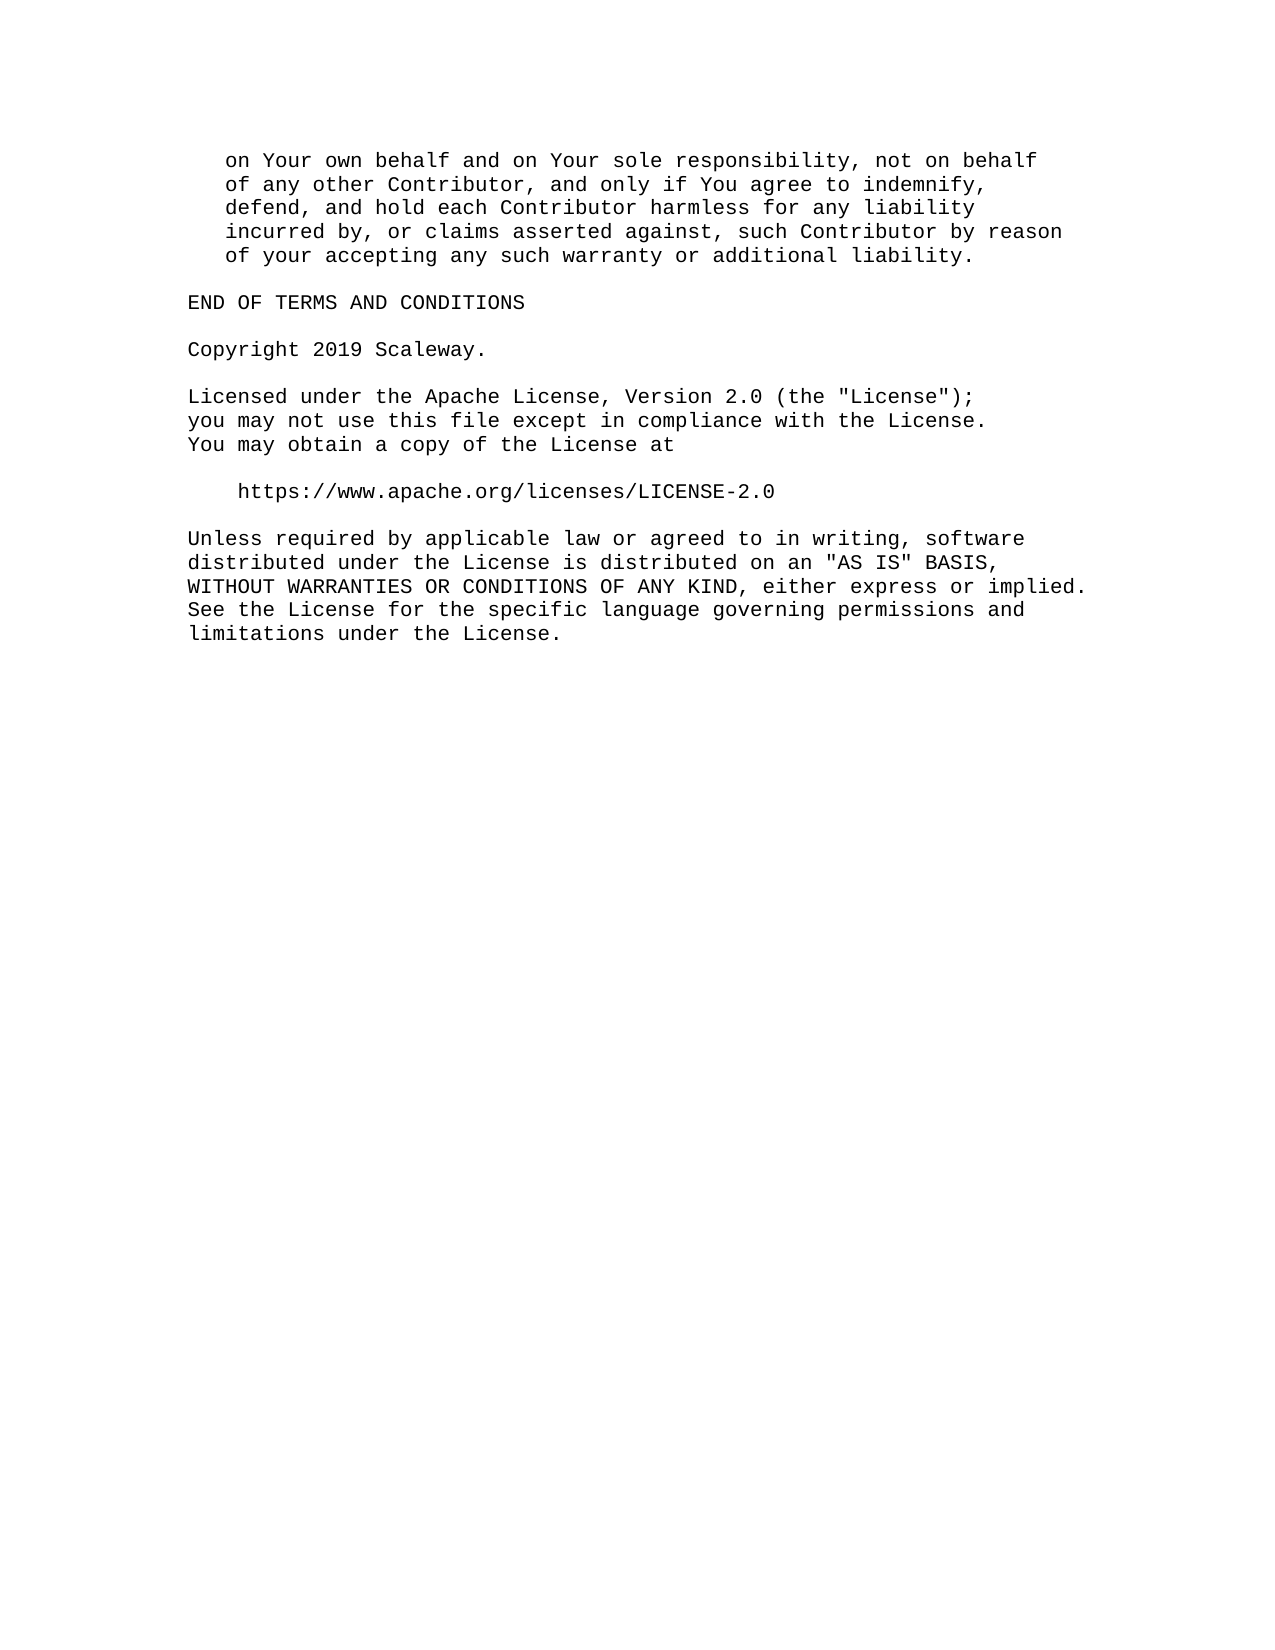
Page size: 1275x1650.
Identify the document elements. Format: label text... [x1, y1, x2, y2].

text You may obtain a copy of the License at [150, 434, 1125, 457]
text limitations under the License. [150, 623, 1125, 647]
text of any other Contributor, and only if You agree to indemnify, [150, 174, 1125, 197]
text defend, and hold each Contributor harmless for any liability [150, 197, 1125, 221]
text See the License for the specific language governing permissions and [150, 599, 1125, 623]
text distributed under the License is distributed on an "AS IS" BASIS, [150, 552, 1125, 576]
text Copyright 2019 Scaleway. [150, 339, 1125, 363]
text Licensed under the Apache License, Version 2.0 (the "License"); [150, 386, 1125, 410]
text on Your own behalf and on Your sole responsibility, not on behalf [150, 150, 1125, 174]
text of your accepting any such warranty or additional liability. [150, 244, 1125, 268]
text https://www.apache.org/licenses/LICENSE-2.0 [150, 481, 1125, 505]
text END OF TERMS AND CONDITIONS [150, 292, 1125, 316]
text incurred by, or claims asserted against, such Contributor by reason [150, 221, 1125, 244]
text WITHOUT WARRANTIES OR CONDITIONS OF ANY KIND, either express or implied. [150, 576, 1125, 599]
text you may not use this file except in compliance with the License. [150, 410, 1125, 434]
text Unless required by applicable law or agreed to in writing, software [150, 528, 1125, 552]
